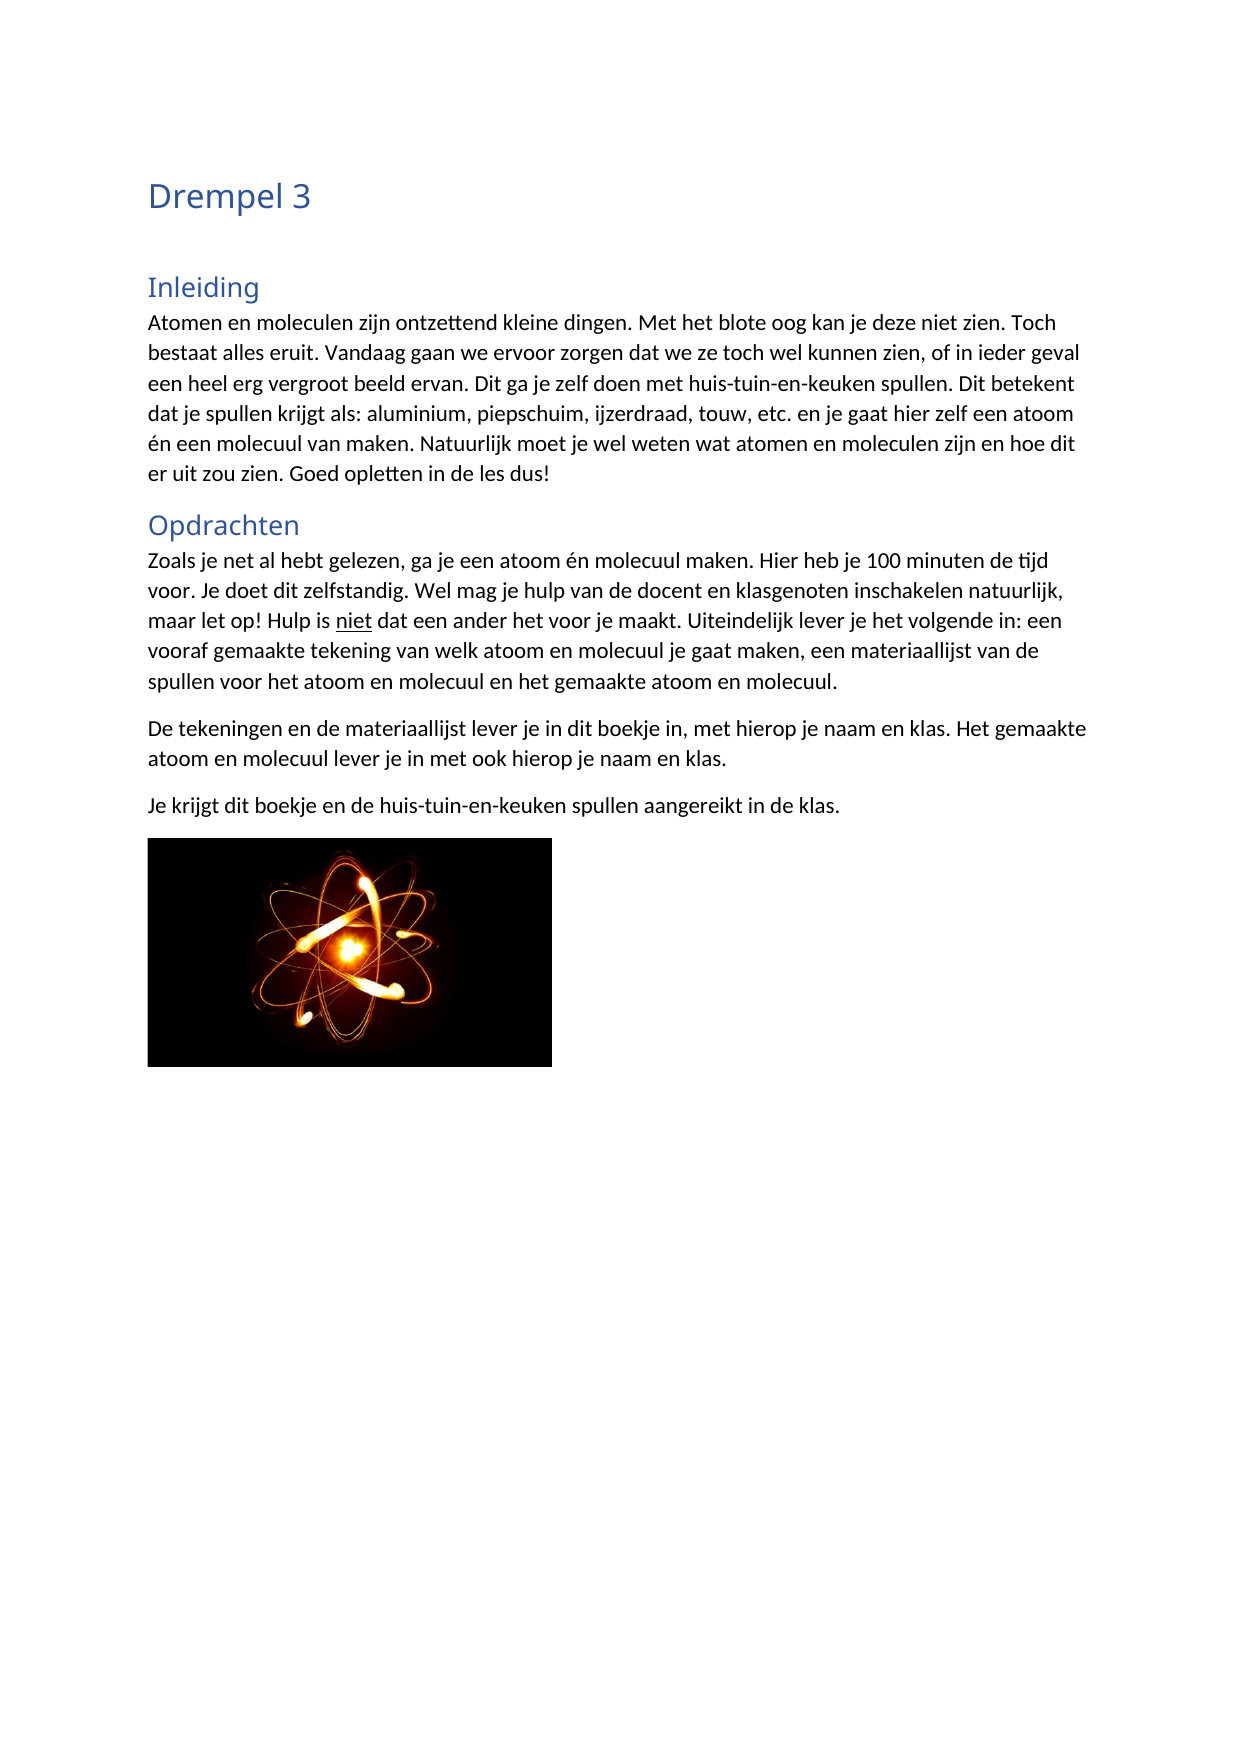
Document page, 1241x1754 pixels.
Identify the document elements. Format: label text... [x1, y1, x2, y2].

text Je krijgt dit boekje en de huis-tuin-en-keuken spullen aangereikt in de klas. [148, 791, 1093, 819]
text Atomen en moleculen zijn ontzettend kleine dingen. Met het blote oog kan je deze niet zien. Toch bestaat alles eruit. Vandaag gaan we ervoor zorgen dat we ze toch wel kunnen zien, of in ieder geval een heel erg vergroot beeld ervan. Dit ga je zelf doen met huis-tuin-en-keuken spullen. Dit betekent dat je spullen krijgt als: aluminium, piepschuim, ijzerdraad, touw, etc. en je gaat hier zelf een atoom én een molecuul van maken. Natuurlijk moet je wel weten wat atomen en moleculen zijn en hoe dit er uit zou zien. Goed opletten in de les dus! [148, 308, 1093, 487]
subtitle Opdrachten [148, 506, 1093, 543]
text De tekeningen en de materiaallijst lever je in dit boekje in, met hierop je naam en klas. Het gemaakte atoom en molecuul lever je in met ook hierop je naam en klas. [148, 714, 1093, 772]
subtitle Inleiding [148, 268, 1093, 305]
picture [147, 838, 552, 1067]
subtitle Drempel 3 [148, 173, 1093, 218]
text Zoals je net al hebt gelezen, ga je een atoom én molecuul maken. Hier heb je 100 minuten de tijd voor. Je doet dit zelfstandig. Wel mag je hulp van de docent en klasgenoten inschakelen natuurlijk, maar let op! Hulp is niet dat een ander het voor je maakt. Uiteindelijk lever je het volgende in: een vooraf gemaakte tekening van welk atoom en molecuul je gaat maken, een materiaallijst van de spullen voor het atoom en molecuul en het gemaakte atoom en molecuul. [148, 546, 1093, 695]
